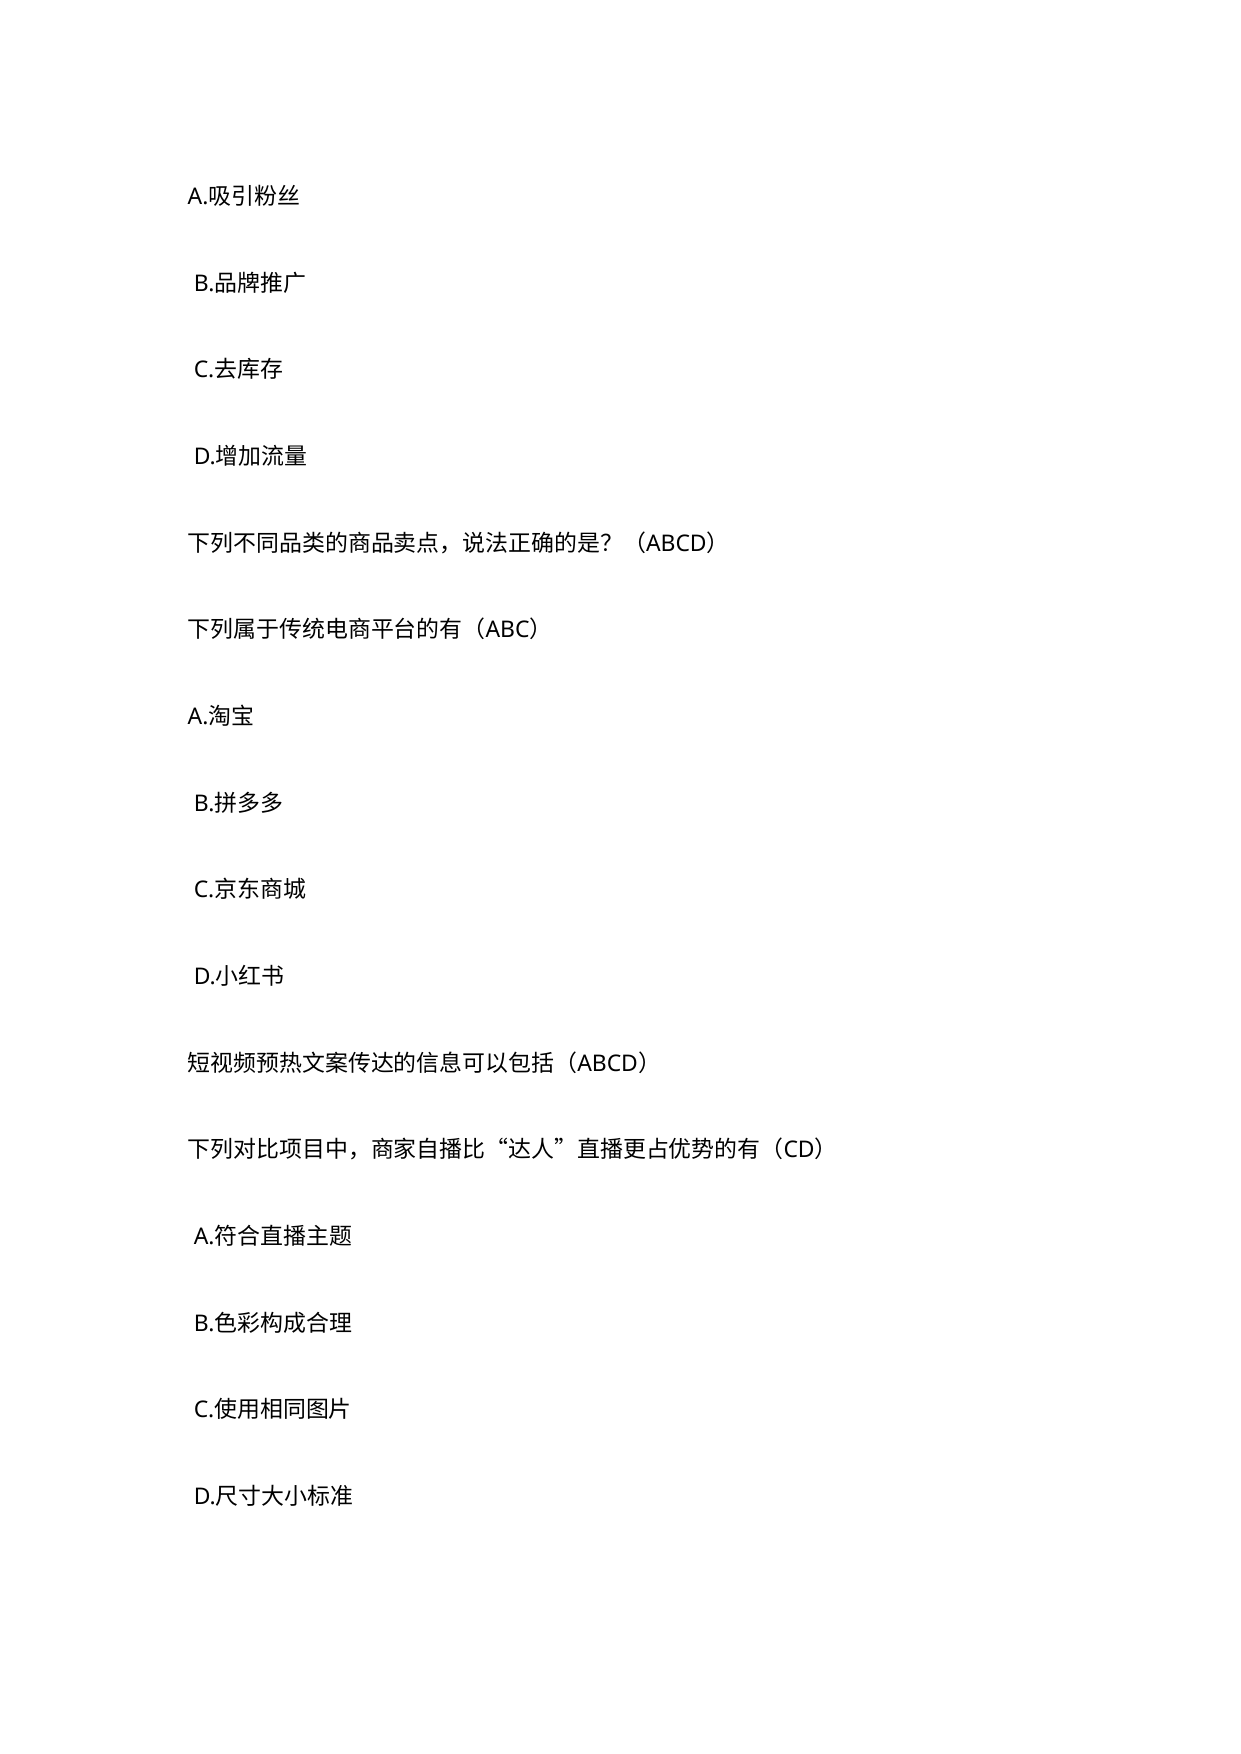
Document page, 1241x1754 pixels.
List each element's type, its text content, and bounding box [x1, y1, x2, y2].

text A.淘宝 [187, 682, 1053, 747]
text B.拼多多 [187, 769, 1053, 834]
text D.小红书 [187, 942, 1053, 1007]
text 下列属于传统电商平台的有（ABC） [187, 595, 1053, 660]
text C.京东商城 [187, 855, 1053, 920]
text B.色彩构成合理 [187, 1289, 1053, 1354]
text B.品牌推广 [187, 249, 1053, 314]
text 短视频预热文案传达的信息可以包括（ABCD） [187, 1029, 1053, 1094]
text D.尺寸大小标准 [187, 1462, 1053, 1527]
text A.吸引粉丝 [187, 162, 1053, 227]
text D.增加流量 [187, 422, 1053, 487]
text C.去库存 [187, 335, 1053, 400]
text C.使用相同图片 [187, 1375, 1053, 1440]
text 下列对比项目中，商家自播比“达人”直播更占优势的有（CD） [187, 1115, 1053, 1180]
text 下列不同品类的商品卖点，说法正确的是？（ABCD） [187, 509, 1053, 574]
text A.符合直播主题 [187, 1202, 1053, 1267]
